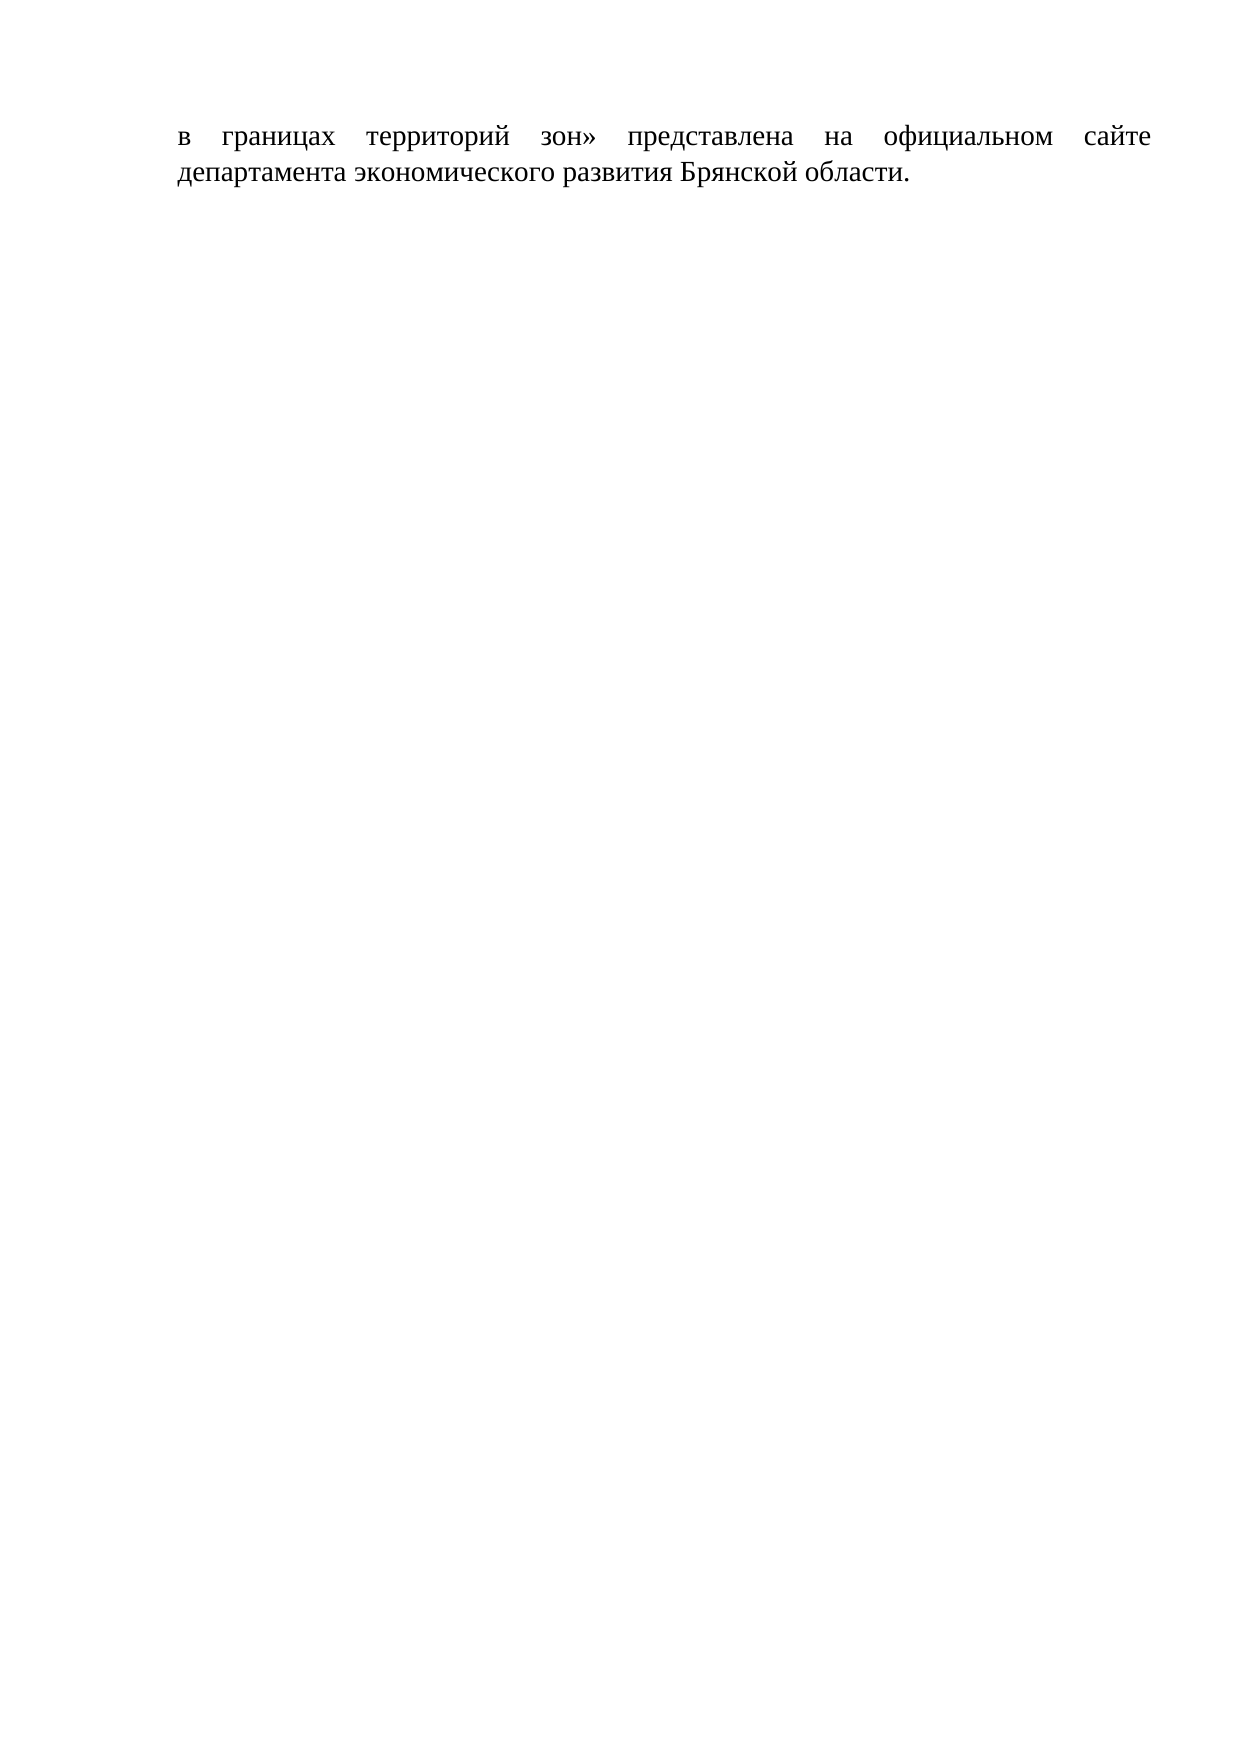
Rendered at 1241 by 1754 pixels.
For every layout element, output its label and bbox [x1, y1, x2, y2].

text [177, 118, 1152, 188]
